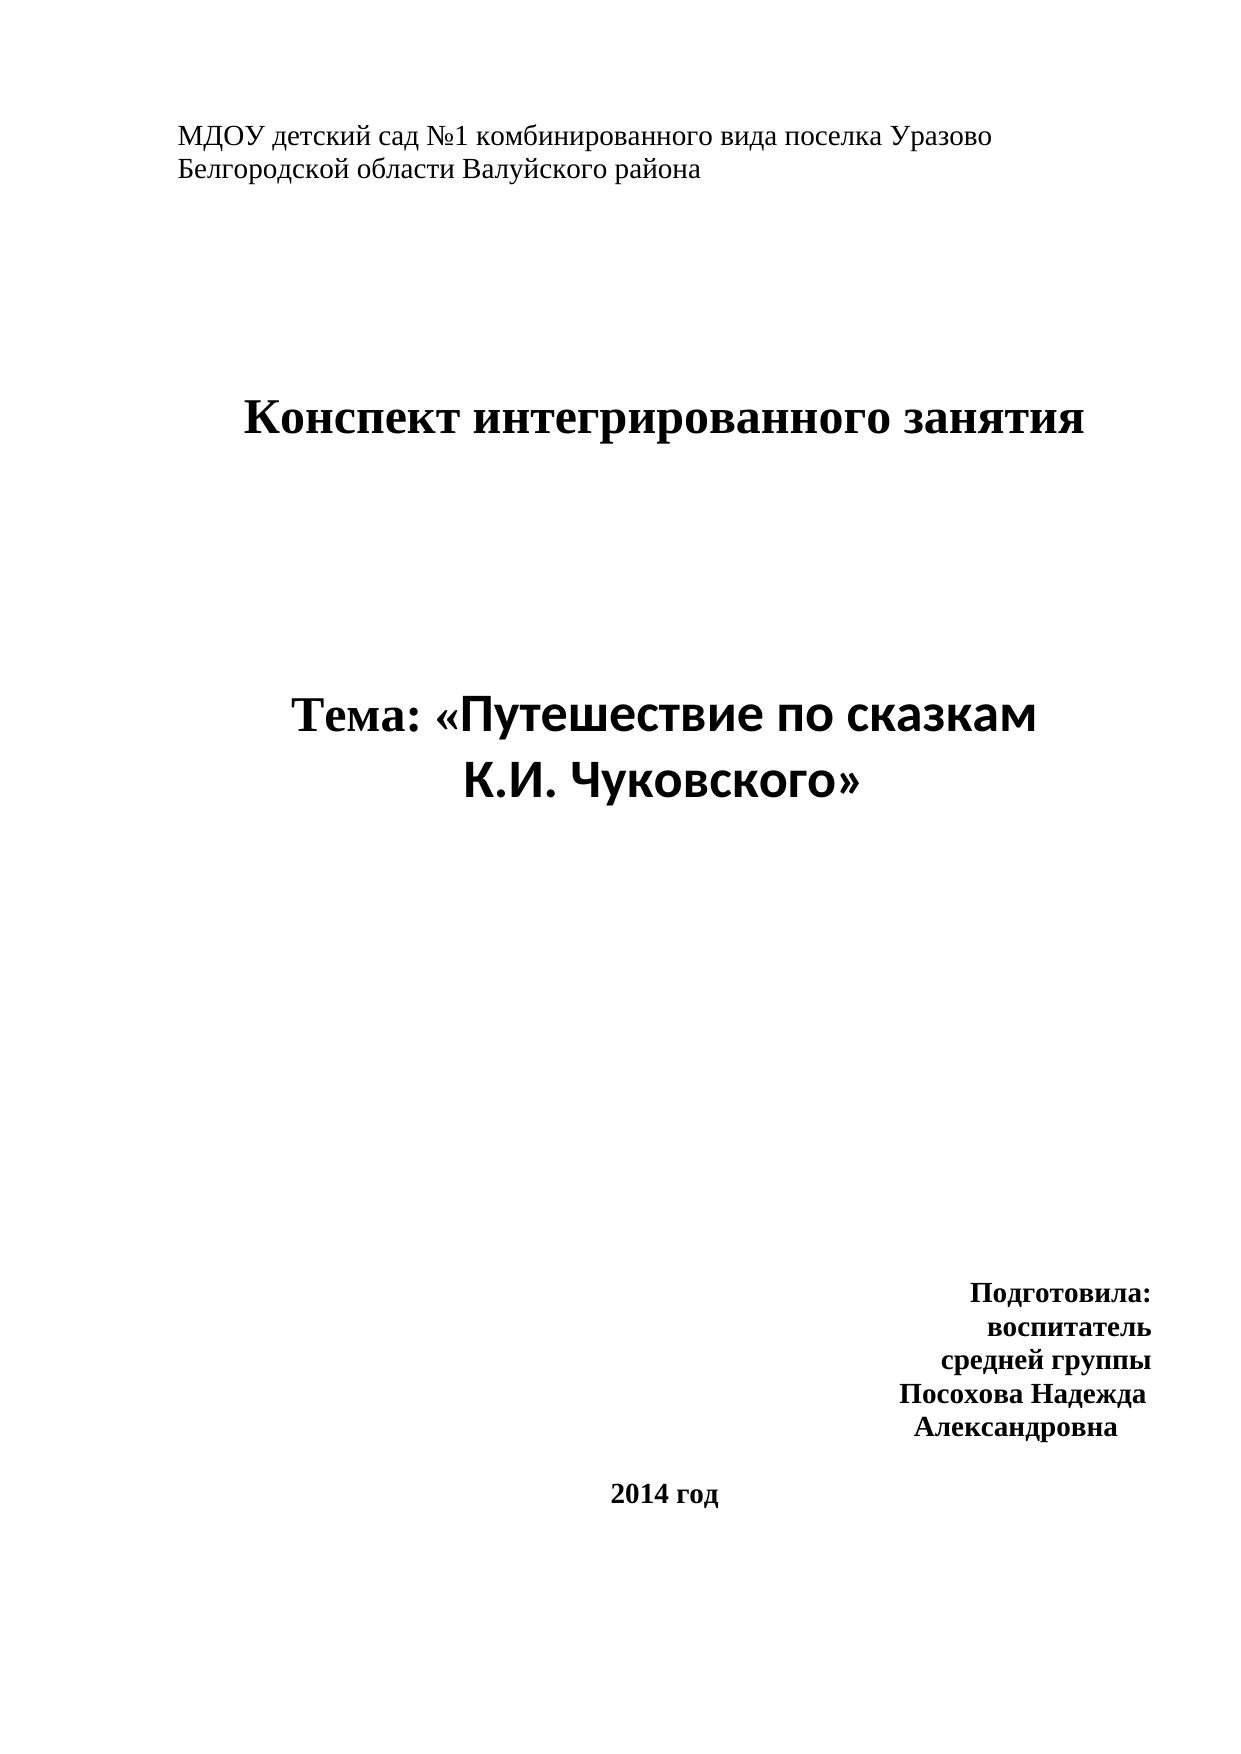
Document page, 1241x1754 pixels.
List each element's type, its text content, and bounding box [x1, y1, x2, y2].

text Посохова Надежда [177, 1376, 1152, 1409]
text средней группы [177, 1342, 1152, 1376]
text Подготовила: воспитатель [177, 1275, 1152, 1342]
text Конспект интегрированного занятия [177, 386, 1152, 444]
text 2014 год [177, 1476, 1152, 1510]
text Александровна [177, 1409, 1152, 1443]
text МДОУ детский сад №1 комбинированного вида поселка Уразово Белгородской области Валуйского района [177, 118, 1152, 185]
text Тема: «Путешествие по сказкам К.И. Чуковского» [177, 679, 1152, 811]
